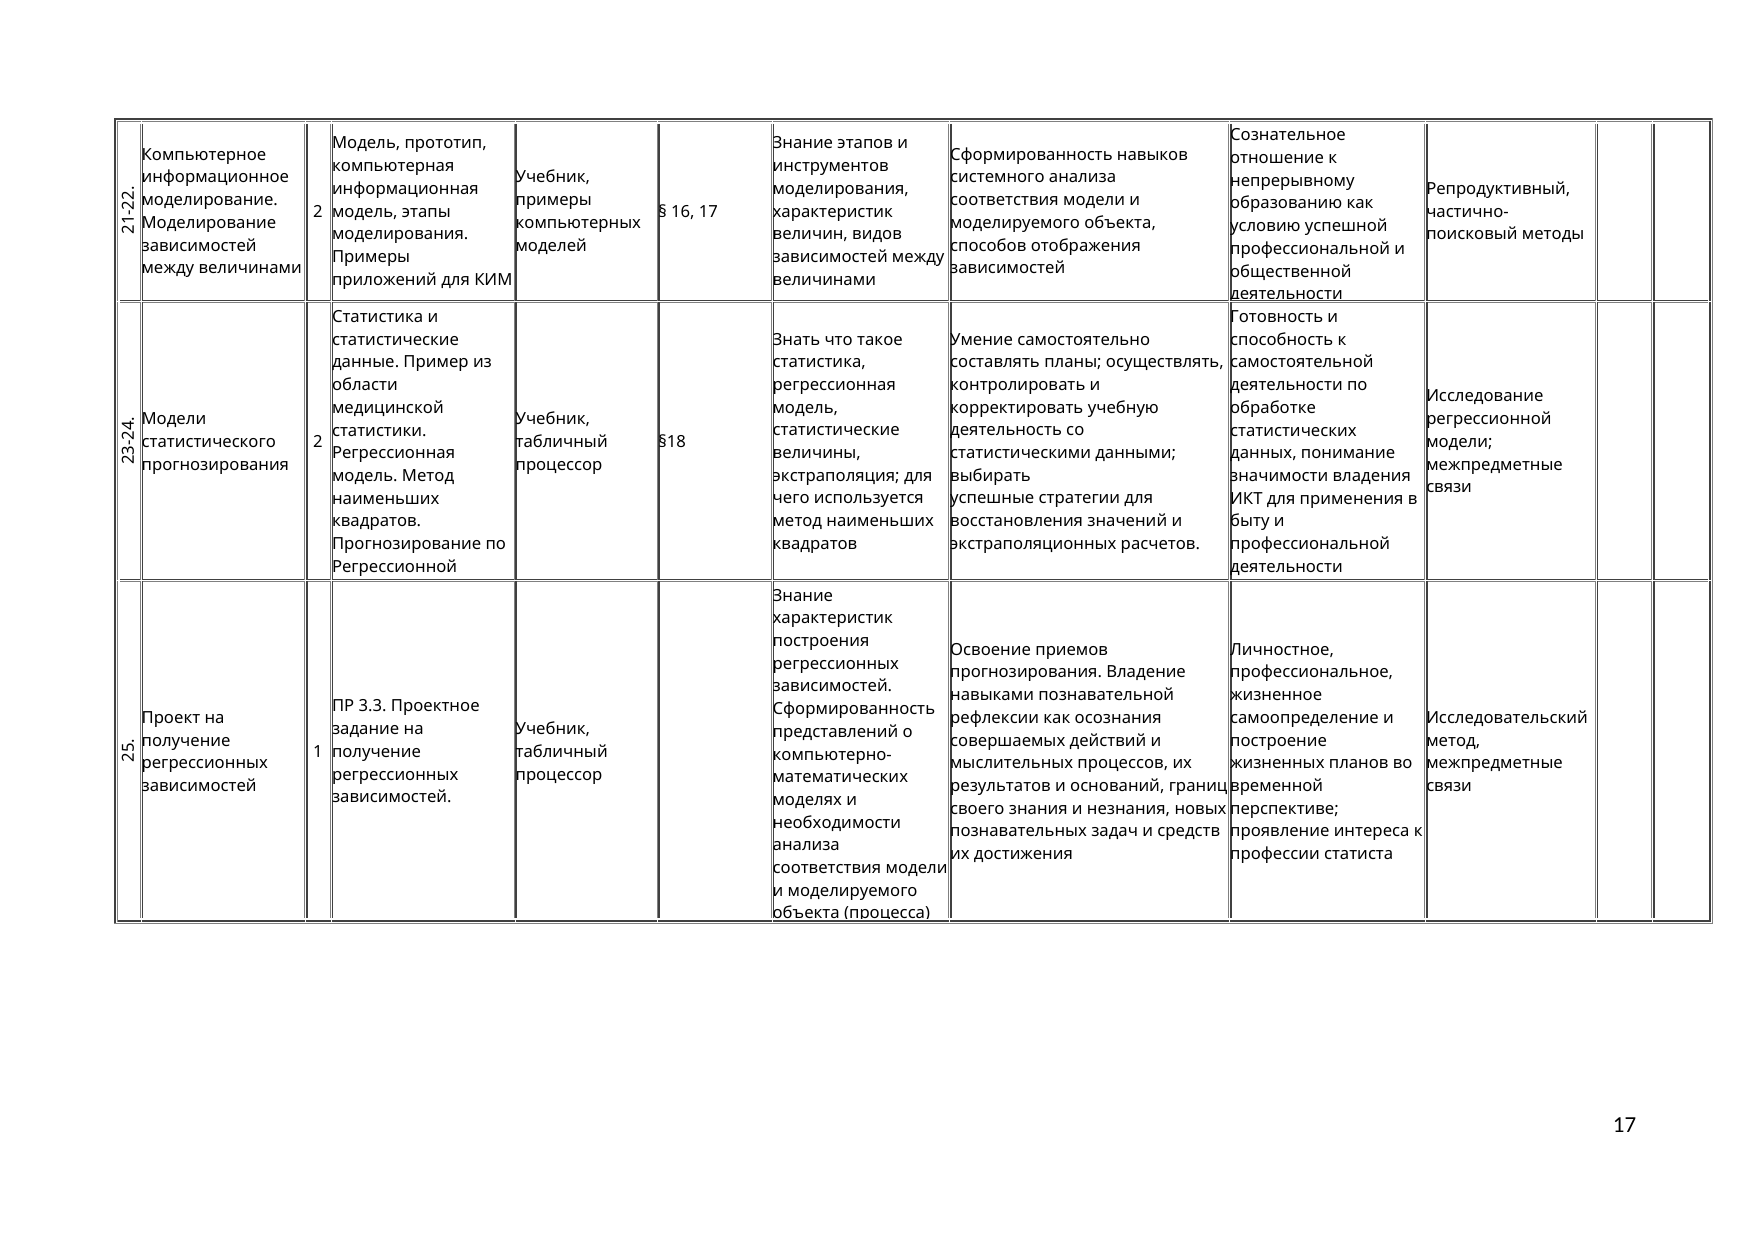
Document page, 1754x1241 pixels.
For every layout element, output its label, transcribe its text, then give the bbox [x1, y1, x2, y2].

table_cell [1426, 582, 1597, 920]
table_cell ПР 3.3. Проектное задание на получение регрессионных зависимостей. [332, 582, 515, 920]
table_cell Знание характеристик построения регрессионных зависимостей. Сформированность представлений о компьютерно-математических моделях и необходимости анализа соответствия модели и моделируемого объекта (процесса) [773, 579, 950, 920]
table_cell Проект на получение регрессионных зависимостей [141, 579, 306, 920]
table_cell Знать что такое статистика, регрессионная модель, статистические величины, экстраполяция; для чего используется метод наименьших квадратов [774, 303, 948, 578]
table_cell 1 [306, 582, 332, 920]
table_cell Сформированность навыков системного анализа соответствия модели и моделируемого объекта, способов отображения зависимостей [950, 120, 1230, 300]
table_cell Освоение приемов прогнозирования. Владение навыками познавательной рефлексии как осознания совершаемых действий и мыслительных процессов, их результатов и оснований, границ своего знания и незнания, новых познавательных задач и средств их достижения [950, 579, 1230, 920]
table_cell §18 [660, 303, 771, 578]
table_cell [1653, 300, 1711, 578]
table_cell § 16, 17 [658, 122, 772, 300]
table_cell [1653, 122, 1709, 300]
table_cell Статистика и статистические данные. Пример из области медицинской статистики. Регрессионная модель. Метод наименьших квадратов. Прогнозирование по Регрессионной модели. ПР 3.1, 3.2 [333, 303, 514, 578]
table_cell 21-22. [118, 122, 141, 300]
table_cell [1598, 303, 1651, 578]
table_cell 2 [306, 122, 332, 300]
table_cell Личностное, профессиональное, жизненное самоопределение и построение жизненных планов во временной перспективе; проявление интереса к профессии статиста [1230, 579, 1426, 920]
table_cell Учебник, примеры компьютерных моделей [515, 120, 658, 300]
table_cell Компьютерное информационное моделирование. Моделирование зависимостей между величинами [141, 120, 306, 300]
table_cell [1653, 579, 1710, 920]
table_cell [1597, 120, 1653, 300]
table_cell Умение самостоятельно составлять планы; осуществлять, контролировать и корректировать учебную деятельность со статистическими данными; выбирать успешные стратегии для восстановления значений и экстраполяционных расчетов. [952, 303, 1228, 578]
table_cell Знание этапов и инструментов моделирования, характеристик величин, видов зависимостей между величинами [773, 120, 950, 300]
table_cell Репродуктивный, частично-поисковый методы [1426, 122, 1597, 300]
table_cell Исследование регрессионной модели; межпредметные связи [1428, 303, 1595, 578]
table_cell [1597, 579, 1653, 920]
table_cell 23-24. [116, 300, 141, 578]
table_cell [658, 582, 772, 920]
table_cell Модель, прототип, компьютерная информационная модель, этапы моделирования. Примеры приложений для КИМ [332, 122, 515, 300]
table_cell Сознательное отношение к непрерывному образованию как условию успешной профессиональной и общественной деятельности [1230, 120, 1426, 300]
table_cell 25. [118, 579, 141, 920]
table_cell Учебник, табличный процессор [517, 303, 657, 578]
table_cell 2 [308, 303, 330, 578]
table_cell Готовность и способность к самостоятельной деятельности по обработке статистических данных, понимание значимости владения ИКТ для применения в быту и профессиональной деятельности [1232, 303, 1424, 578]
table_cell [515, 582, 658, 920]
table_cell Модели статистического прогнозирования [143, 303, 304, 578]
